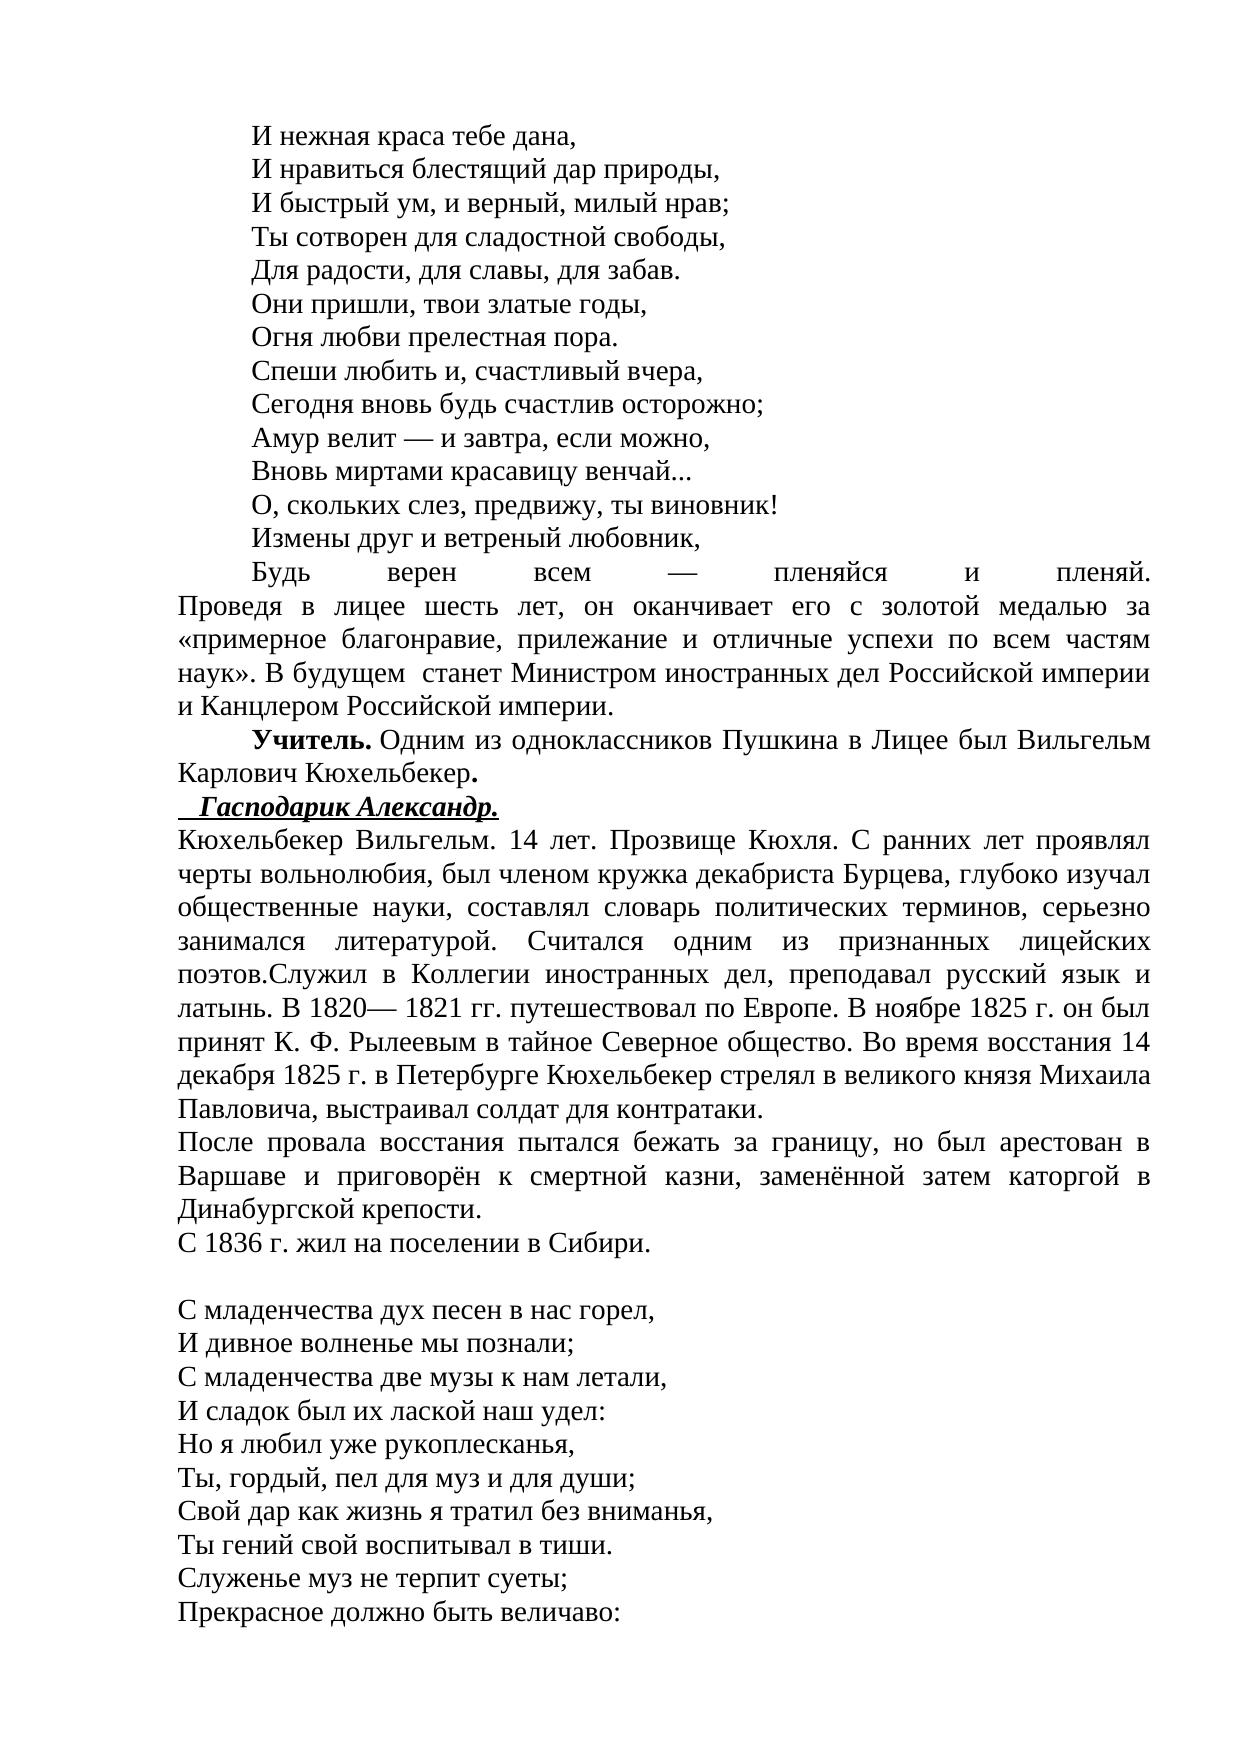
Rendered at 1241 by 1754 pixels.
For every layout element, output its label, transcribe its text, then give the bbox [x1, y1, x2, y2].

text Для радости, для славы, для забав. [177, 252, 1152, 286]
text Ты, гордый, пел для муз и для души; [177, 1460, 1152, 1493]
text Служенье муз не терпит суеты; [177, 1560, 1152, 1594]
text Огня любви прелестная пора. [177, 319, 1152, 353]
text Спеши любить и, счастливый вчера, [177, 353, 1152, 386]
text Гасподарик Александр. [177, 789, 1152, 822]
text Кюхельбекер Вильгельм. 14 лет. Прозвище Кюхля. С ранних лет проявлял черты вольнолюбия, был членом кружка декабриста Бурцева, глубоко изучал общественные науки, составлял словарь политических терминов, серьезно занимался литературой. Считался одним из признанных лицейских поэтов.Служил в Коллегии иностранных дел, преподавал русский язык и латынь. В 1820— 1821 гг. путешествовал по Европе. В ноябре 1825 г. он был принят К. Ф. Рылеевым в тайное Северное общество. Во время восстания 14 декабря 1825 г. в Петербурге Кюхельбекер стрелял в великого князя Михаила Павловича, выстраивал солдат для контратаки. [177, 822, 1152, 1124]
text После провала восстания пытался бежать за границу, но был арестован в Варшаве и приговорён к смертной казни, заменённой затем каторгой в Динабургской крепости. [177, 1124, 1152, 1225]
text С младенчества дух песен в нас горел, [177, 1292, 1152, 1326]
text Учитель. Одним из одноклассников Пушкина в Лицее был Вильгельм Карлович Кюхельбекер. [177, 722, 1152, 789]
text Будь верен всем — пленяйся и пленяй. Проведя в лицее шесть лет, он оканчивает его с золотой медалью за «примерное благонравие, прилежание и отличные успехи по всем частям наук». В будущем станет Министром иностранных дел Российской империи и Канцлером Российской империи. [177, 554, 1152, 722]
text Но я любил уже рукоплесканья, [177, 1426, 1152, 1460]
text О, скольких слез, предвижу, ты виновник! [177, 487, 1152, 521]
text И нравиться блестящий дар природы, [177, 152, 1152, 185]
text С младенчества две музы к нам летали, [177, 1359, 1152, 1393]
text С 1836 г. жил на поселении в Сибири. [177, 1225, 1152, 1258]
text Вновь миртами красавицу венчай... [177, 453, 1152, 487]
text Ты сотворен для сладостной свободы, [177, 219, 1152, 252]
text И сладок был их лаской наш удел: [177, 1393, 1152, 1426]
text Свой дар как жизнь я тратил без вниманья, [177, 1493, 1152, 1527]
text Сегодня вновь будь счастлив осторожно; [177, 386, 1152, 420]
text Прекрасное должно быть величаво: [177, 1594, 1152, 1627]
text И дивное волненье мы познали; [177, 1326, 1152, 1359]
text Амур велит — и завтра, если можно, [177, 420, 1152, 453]
text И быстрый ум, и верный, милый нрав; [177, 185, 1152, 219]
text Они пришли, твои златые годы, [177, 286, 1152, 319]
text Измены друг и ветреный любовник, [177, 521, 1152, 554]
text Ты гений свой воспитывал в тиши. [177, 1527, 1152, 1560]
text И нежная краса тебе дана, [177, 118, 1152, 152]
